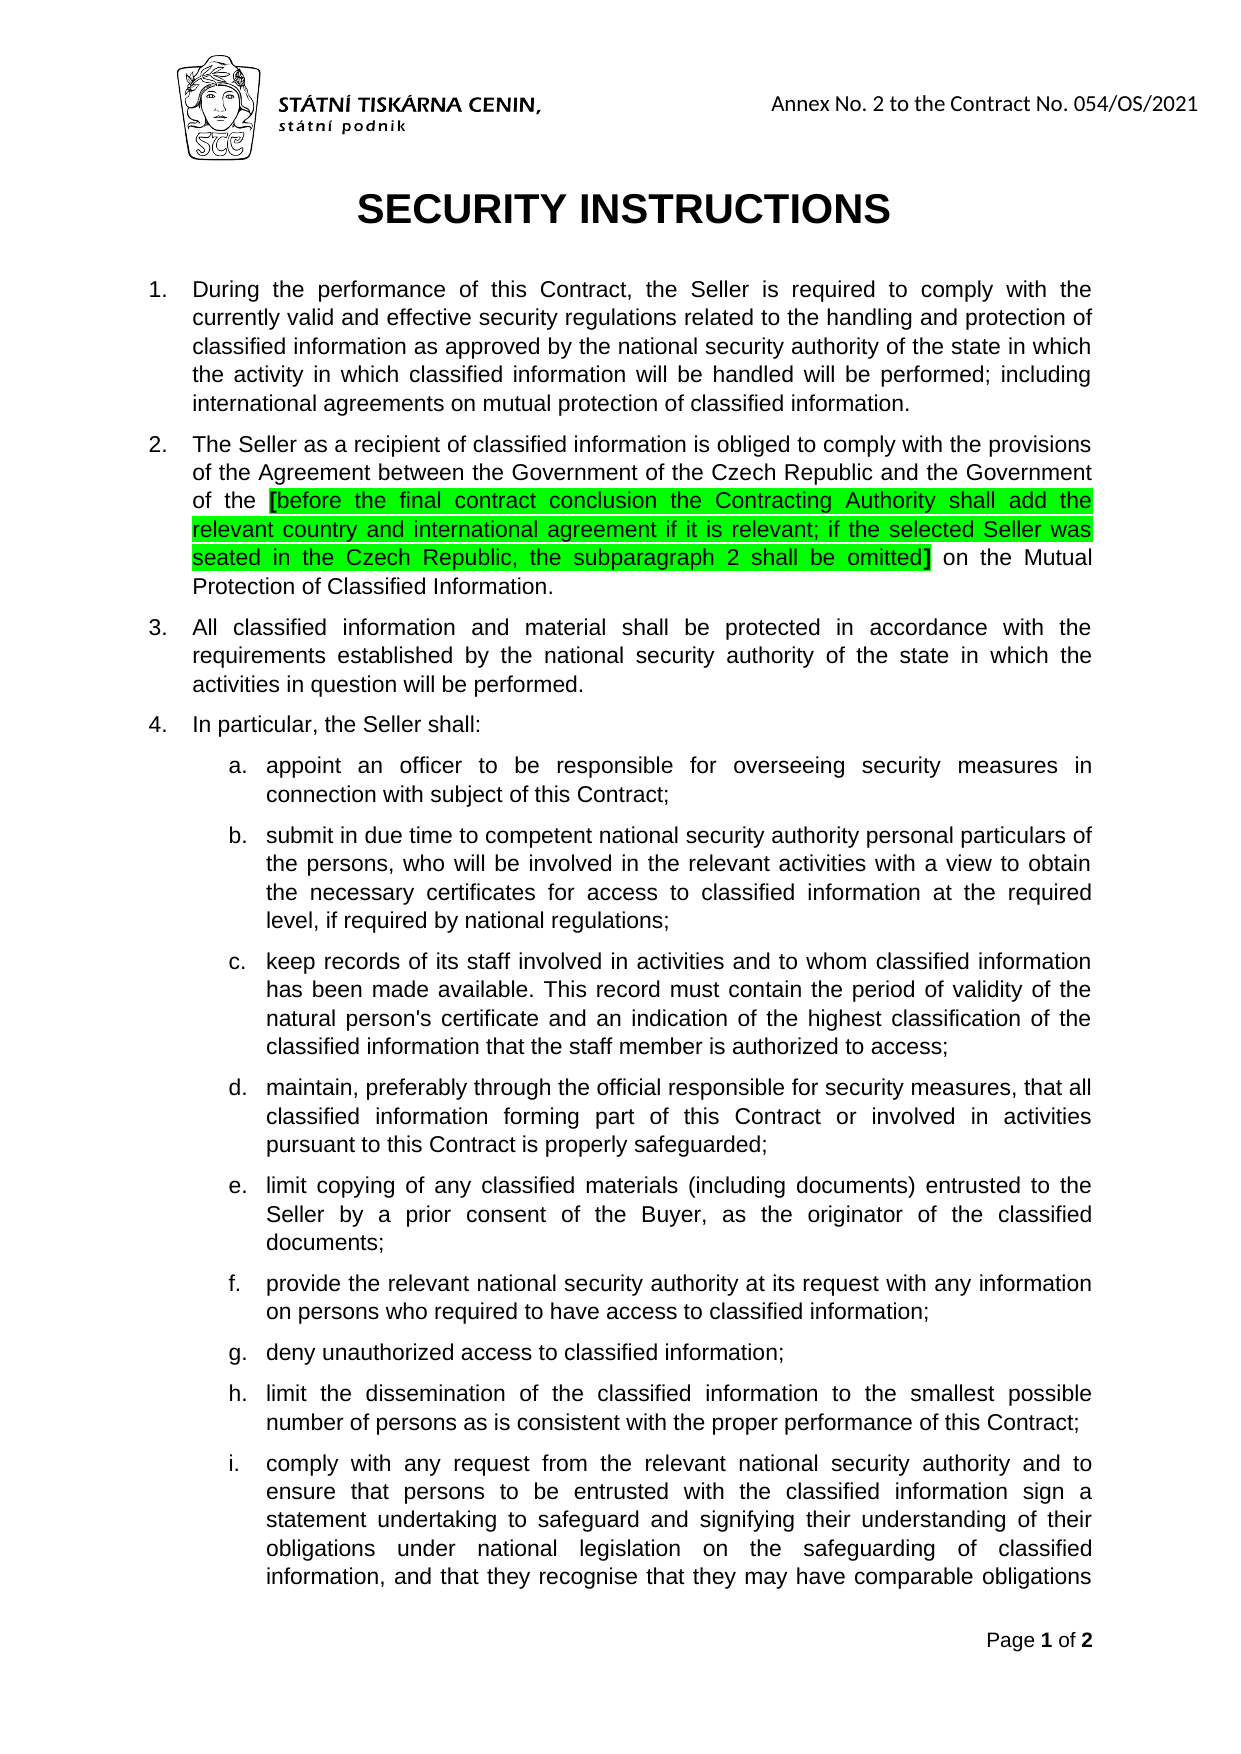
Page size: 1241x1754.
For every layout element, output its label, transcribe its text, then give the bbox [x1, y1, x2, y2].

list The Seller as a recipient of classified information is obliged to comply with the provisions of the Agreement between the Government of the Czech Republic and the Government of the [before the final contract conclusion the Contracting Authority shall add the relevant country and international agreement if it is relevant; if the selected Seller was seated in the Czech Republic, the subparagraph 2 shall be omitted] on the Mutual Protection of Classified Information. [148, 431, 1093, 599]
list submit in due time to competent national security authority personal particulars of the persons, who will be involved in the relevant activities with a view to obtain the necessary certificates for access to classified information at the required level, if required by national regulations; [228, 822, 1093, 933]
list During the performance of this Contract, the Seller is required to comply with the currently valid and effective security regulations related to the handling and protection of classified information as approved by the national security authority of the state in which the activity in which classified information will be handled will be performed; including international agreements on mutual protection of classified information. [148, 276, 1093, 416]
list deny unauthorized access to classified information; [228, 1339, 1093, 1366]
list In particular, the Seller shall: [148, 711, 1093, 738]
list limit the dissemination of the classified information to the smallest possible number of persons as is consistent with the proper performance of this Contract; [228, 1380, 1093, 1435]
list provide the relevant national security authority at its request with any information on persons who required to have access to classified information; [228, 1270, 1093, 1325]
list keep records of its staff involved in activities and to whom classified information has been made available. This record must contain the period of validity of the natural person's certificate and an indication of the highest classification of the classified information that the staff member is authorized to access; [228, 948, 1093, 1060]
picture [147, 36, 559, 185]
list All classified information and material shall be protected in accordance with the requirements established by the national security authority of the state in which the activities in question will be performed. [148, 614, 1093, 697]
list limit copying of any classified materials (including documents) entrusted to the Seller by a prior consent of the Buyer, as the originator of the classified documents; [228, 1172, 1093, 1255]
list maintain, preferably through the official responsible for security measures, that all classified information forming part of this Contract or involved in activities pursuant to this Contract is properly safeguarded; [228, 1074, 1093, 1157]
list appoint an officer to be responsible for overseeing security measures in connection with subject of this Contract; [228, 752, 1093, 807]
text SECURITY INSTRUCTIONS [153, 186, 1095, 233]
